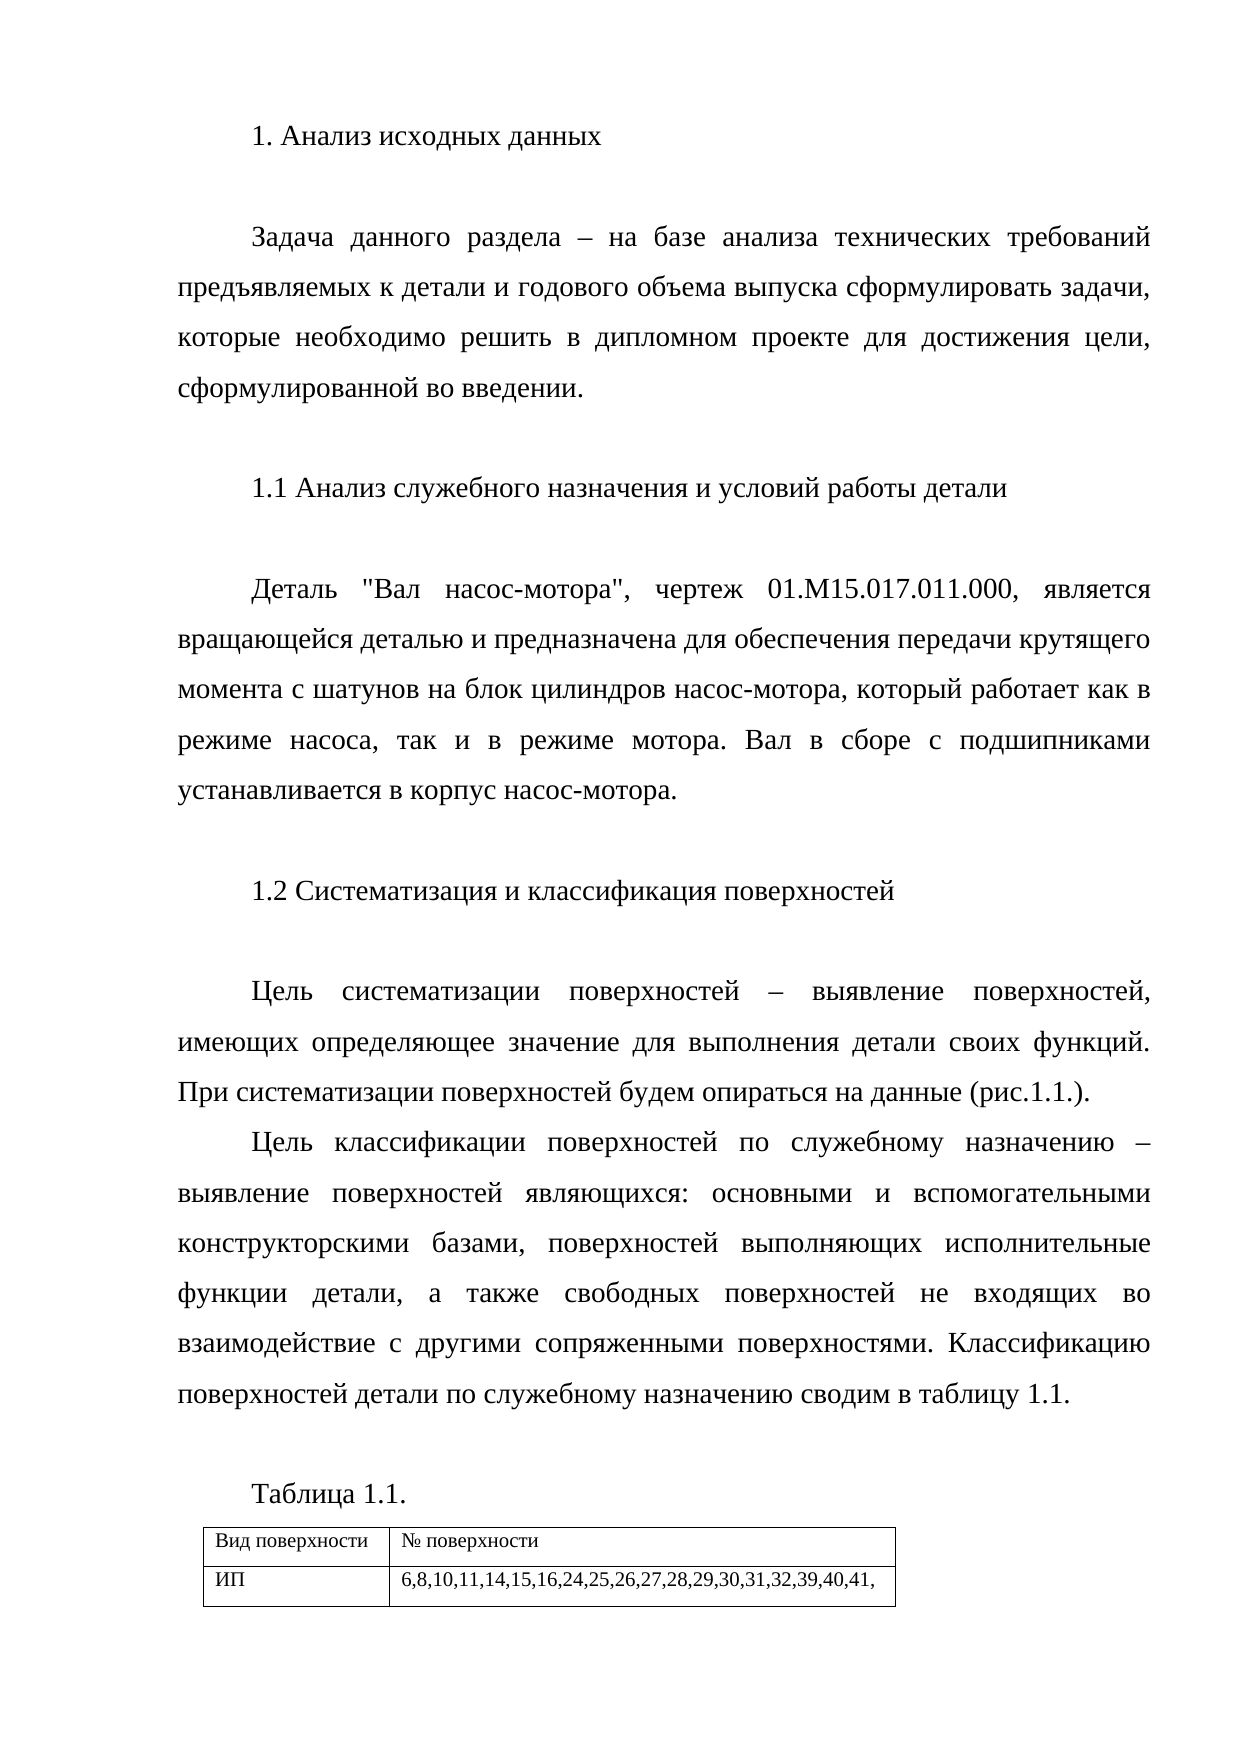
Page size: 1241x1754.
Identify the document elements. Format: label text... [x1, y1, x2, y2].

text 1. Анализ исходных данных [177, 118, 1152, 152]
text Цель систематизации поверхностей – выявление поверхностей, имеющих определяющее значение для выполнения детали своих функций. При систематизации поверхностей будем опираться на данные (рис.1.1.). [177, 973, 1152, 1108]
text Таблица 1.1. [177, 1477, 1152, 1510]
text Задача данного раздела – на базе анализа технических требований предъявляемых к детали и годового объема выпуска сформулировать задачи, которые необходимо решить в дипломном проекте для достижения цели, сформулированной во введении. [177, 219, 1152, 403]
text 1.1 Анализ служебного назначения и условий работы детали [177, 470, 1152, 504]
text Цель классификации поверхностей по служебному назначению – выявление поверхностей являющихся: основными и вспомогательными конструкторскими базами, поверхностей выполняющих исполнительные функции детали, а также свободных поверхностей не входящих во взаимодействие с другими сопряженными поверхностями. Классификацию поверхностей детали по служебному назначению сводим в таблицу 1.1. [177, 1124, 1152, 1409]
table_header № поверхности [390, 1528, 895, 1566]
text 1.2 Систематизация и классификация поверхностей [177, 873, 1152, 906]
text Деталь "Вал насос-мотора", чертеж 01.М15.017.011.000, является вращающейся деталью и предназначена для обеспечения передачи крутящего момента с шатунов на блок цилиндров насос-мотора, который работает как в режиме насоса, так и в режиме мотора. Вал в сборе с подшипниками устанавливается в корпус насос-мотора. [177, 571, 1152, 806]
table_cell ИП [204, 1567, 389, 1606]
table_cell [390, 1567, 895, 1606]
table_header Вид поверхности [204, 1528, 389, 1566]
